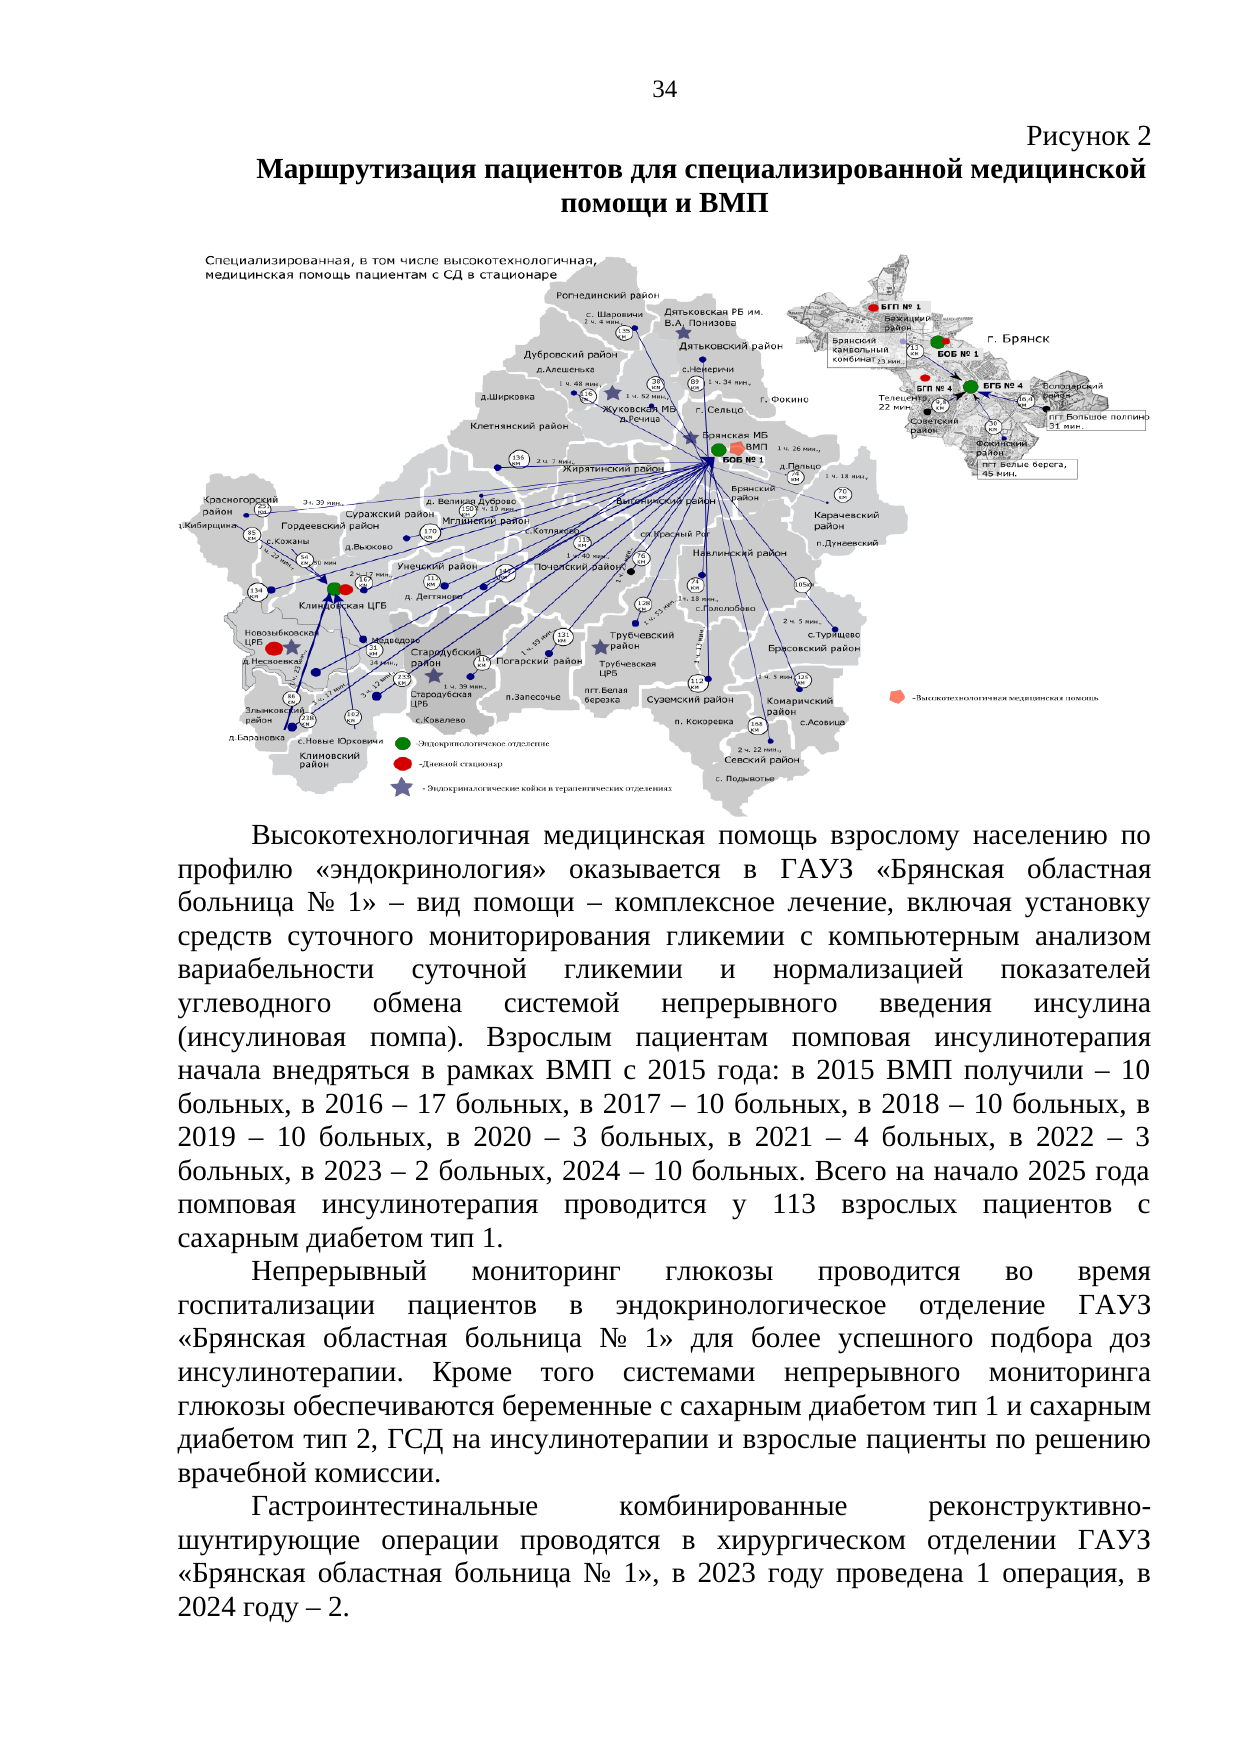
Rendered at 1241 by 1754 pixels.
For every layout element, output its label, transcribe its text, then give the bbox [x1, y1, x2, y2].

text Гастроинтестинальные комбинированные реконструктивно-шунтирующие операции проводятся в хирургическом отделении ГАУЗ «Брянская областная больница № 1», в 2023 году проведена 1 операция, в 2024 году – 2. [177, 1488, 1152, 1622]
text Маршрутизация пациентов для специализированной медицинской помощи и ВМП [177, 152, 1152, 219]
text Высокотехнологичная медицинская помощь взрослому населению по профилю «эндокринология» оказывается в ГАУЗ «Брянская областная больница № 1» – вид помощи – комплексное лечение, включая установку средств суточного мониторирования гликемии с компьютерным анализом вариабельности суточной гликемии и нормализацией показателей углеводного обмена системой непрерывного введения инсулина (инсулиновая помпа). Взрослым пациентам помповая инсулинотерапия начала внедряться в рамках ВМП с 2015 года: в 2015 ВМП получили – 10 больных, в 2016 – 17 больных, в 2017 – 10 больных, в 2018 – 10 больных, в 2019 – 10 больных, в 2020 – 3 больных, в 2021 – 4 больных, в 2022 – 3 больных, в 2023 – 2 больных, 2024 – 10 больных. Всего на начало 2025 года помповая инсулинотерапия проводится у 113 взрослых пациентов с сахарным диабетом тип 1. [177, 817, 1152, 1253]
text Рисунок 2 [177, 118, 1152, 152]
text Непрерывный мониторинг глюкозы проводится во время госпитализации пациентов в эндокринологическое отделение ГАУЗ «Брянская областная больница № 1» для более успешного подбора доз инсулинотерапии. Кроме того системами непрерывного мониторинга глюкозы обеспечиваются беременные с сахарным диабетом тип 1 и сахарным диабетом тип 2, ГСД на инсулинотерапии и взрослые пациенты по решению врачебной комиссии. [177, 1253, 1152, 1488]
picture [178, 218, 1151, 818]
